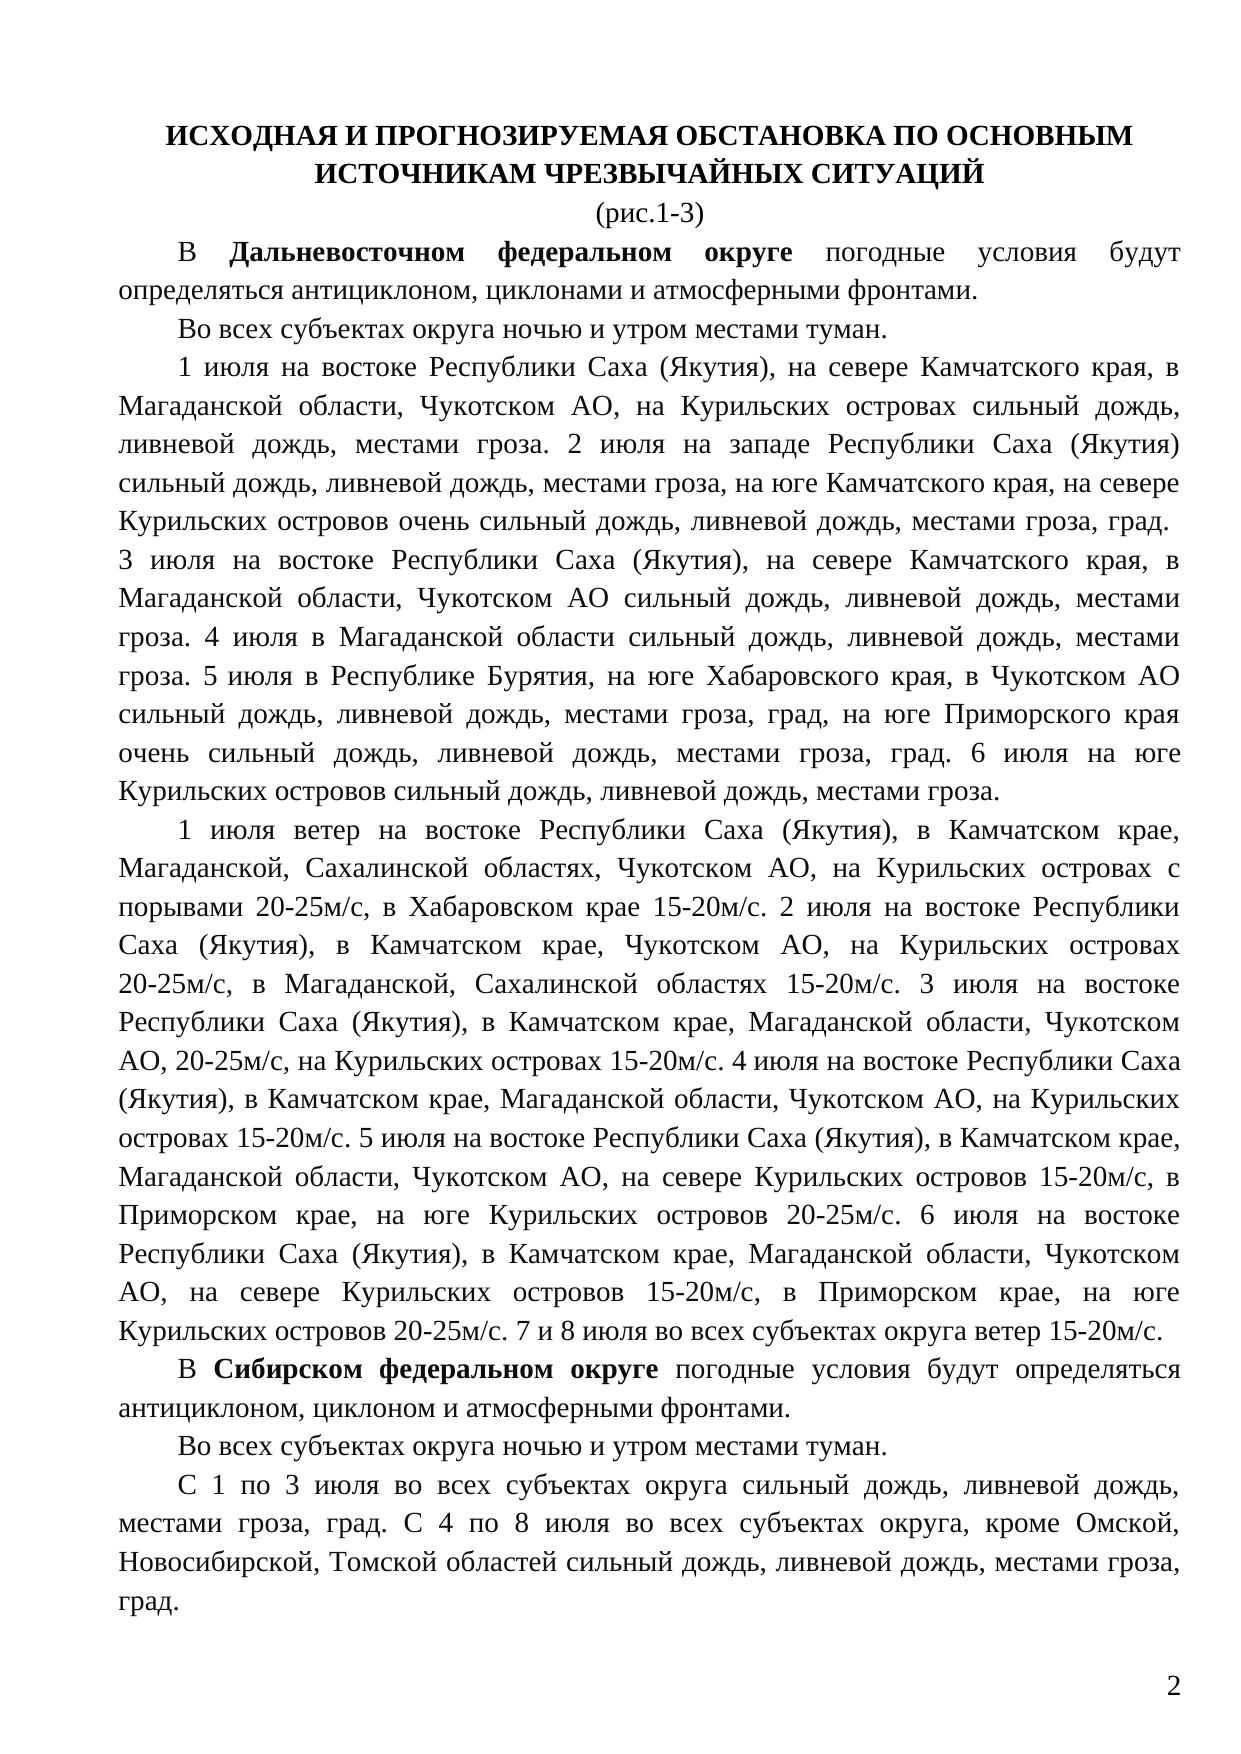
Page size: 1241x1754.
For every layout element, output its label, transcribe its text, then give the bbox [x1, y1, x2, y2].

text 1 июля на востоке Республики Саха (Якутия), на севере Камчатского края, в Магаданской области, Чукотском АО, на Курильских островах сильный дождь, ливневой дождь, местами гроза. 2 июля на западе Республики Саха (Якутия) сильный дождь, ливневой дождь, местами гроза, на юге Камчатского края, на севере Курильских островов очень сильный дождь, ливневой дождь, местами гроза, град. 3 июля на востоке Республики Саха (Якутия), на севере Камчатского края, в Магаданской области, Чукотском АО сильный дождь, ливневой дождь, местами гроза. 4 июля в Магаданской области сильный дождь, ливневой дождь, местами гроза. 5 июля в Республике Бурятия, на юге Хабаровского края, в Чукотском АО сильный дождь, ливневой дождь, местами гроза, град, на юге Приморского края очень сильный дождь, ливневой дождь, местами гроза, град. 6 июля на юге Курильских островов сильный дождь, ливневой дождь, местами гроза. [118, 349, 1181, 807]
text Во всех субъектах округа ночью и утром местами туман. [118, 1428, 1181, 1462]
text С 1 по 3 июля во всех субъектах округа сильный дождь, ливневой дождь, местами гроза, град. С 4 по 8 июля во всех субъектах округа, кроме Омской, Новосибирской, Томской областей сильный дождь, ливневой дождь, местами гроза, град. [118, 1467, 1181, 1616]
text 1 июля ветер на востоке Республики Саха (Якутия), в Камчатском крае, Магаданской, Сахалинской областях, Чукотском АО, на Курильских островах с порывами 20-25м/с, в Хабаровском крае 15-20м/с. 2 июля на востоке Республики Саха (Якутия), в Камчатском крае, Чукотском АО, на Курильских островах 20-25м/с, в Магаданской, Сахалинской областях 15-20м/с. 3 июля на востоке Республики Саха (Якутия), в Камчатском крае, Магаданской области, Чукотском АО, 20-25м/с, на Курильских островах 15-20м/с. 4 июля на востоке Республики Саха (Якутия), в Камчатском крае, Магаданской области, Чукотском АО, на Курильских островах 15-20м/с. 5 июля на востоке Республики Саха (Якутия), в Камчатском крае, Магаданской области, Чукотском АО, на севере Курильских островов 15-20м/с, в Приморском крае, на юге Курильских островов 20-25м/с. 6 июля на востоке Республики Саха (Якутия), в Камчатском крае, Магаданской области, Чукотском АО, на севере Курильских островов 15-20м/с, в Приморском крае, на юге Курильских островов 20-25м/с. 7 и 8 июля во всех субъектах округа ветер 15-20м/с. [118, 812, 1181, 1346]
text В Сибирском федеральном округе погодные условия будут определяться антициклоном, циклоном и атмосферными фронтами. [118, 1351, 1181, 1423]
text Во всех субъектах округа ночью и утром местами туман. [118, 311, 1181, 344]
text В Дальневосточном федеральном округе погодные условия будут определяться антициклоном, циклонами и атмосферными фронтами. [118, 234, 1181, 306]
text ИСХОДНАЯ И ПРОГНОЗИРУЕМАЯ ОБСТАНОВКА ПО ОСНОВНЫМ ИСТОЧНИКАМ ЧРЕЗВЫЧАЙНЫХ СИТУАЦИЙ [118, 118, 1181, 190]
text (рис.1-3) [118, 195, 1181, 229]
